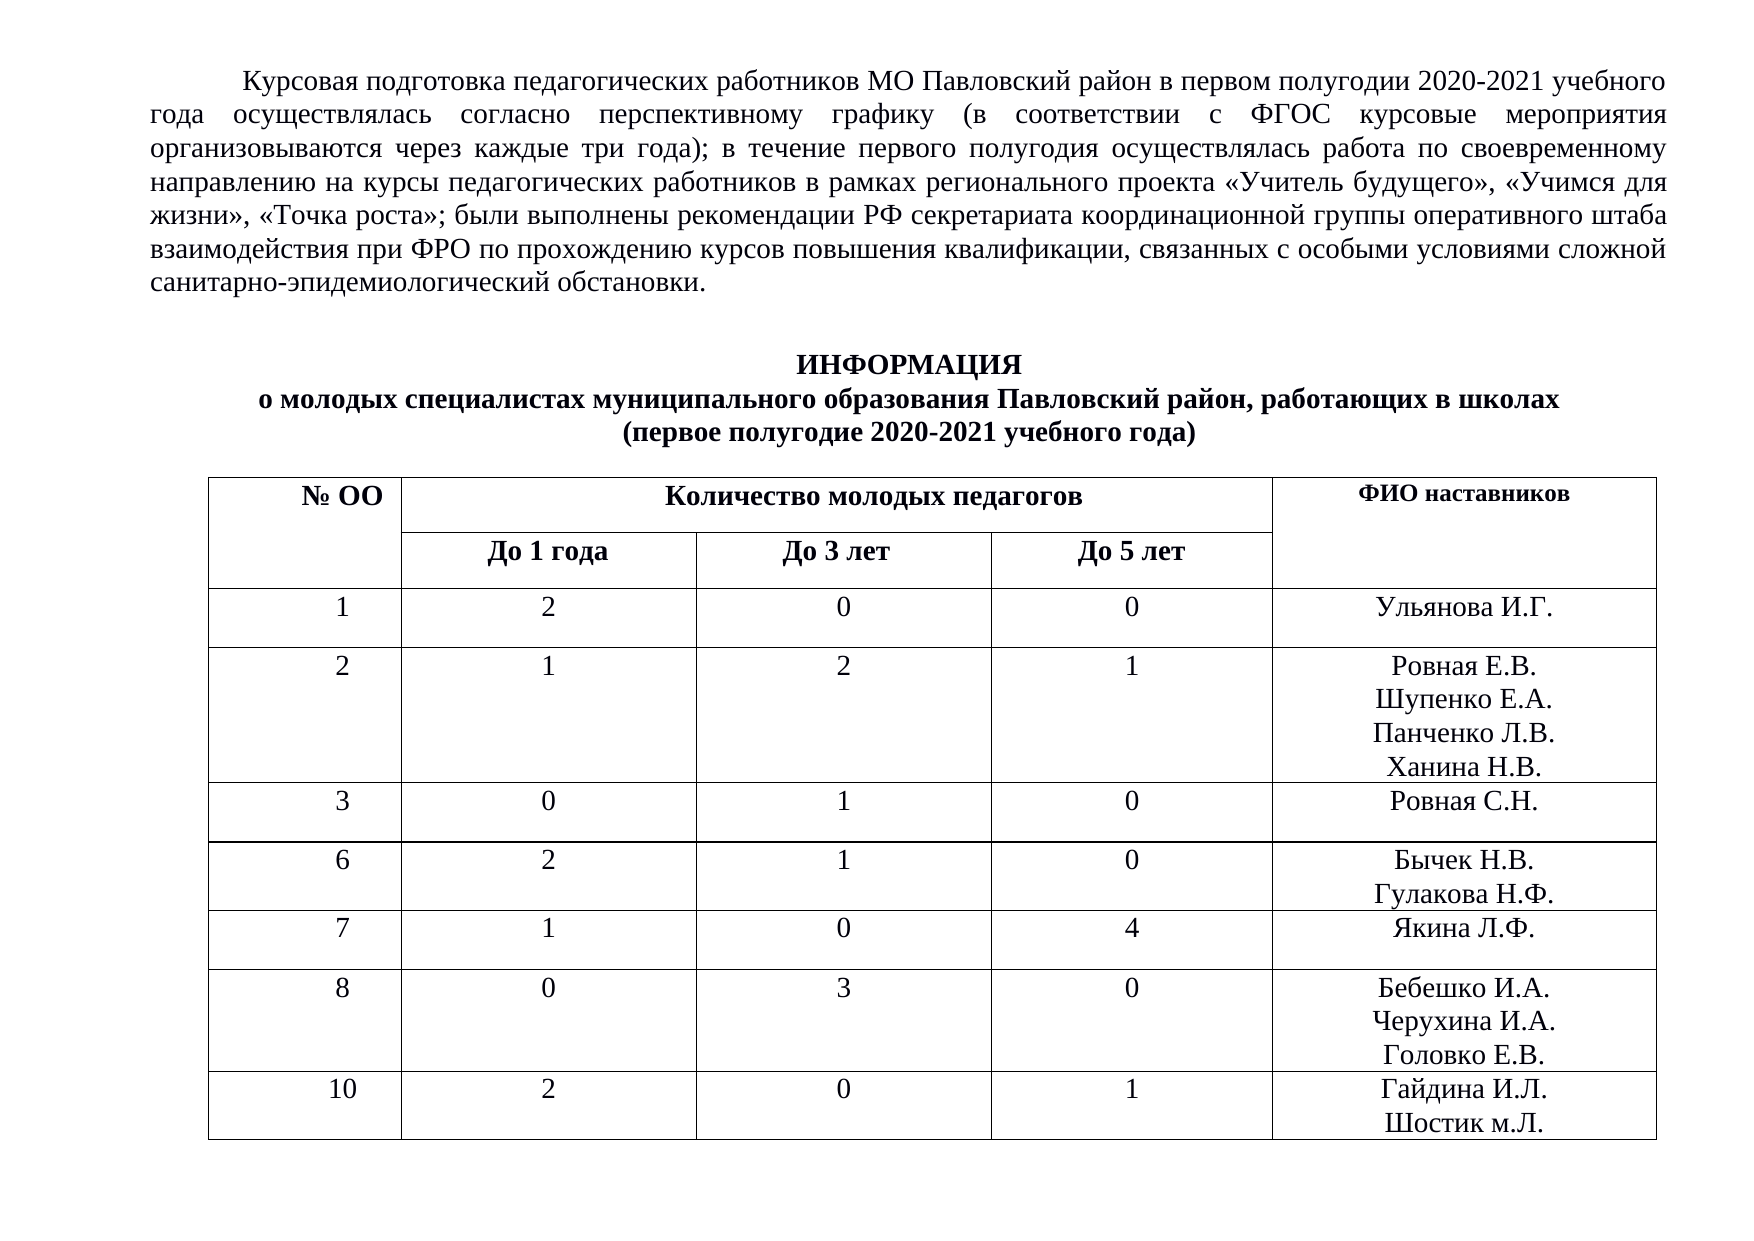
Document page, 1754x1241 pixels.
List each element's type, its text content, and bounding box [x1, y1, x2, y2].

table_cell Ровная С.Н. [1273, 783, 1656, 841]
table_cell 2 [402, 589, 696, 647]
table_cell 0 [697, 589, 991, 647]
table_cell Якина Л.Ф. [1273, 911, 1656, 969]
table_cell 0 [992, 970, 1272, 1071]
table_cell 2 [402, 843, 696, 909]
table_header № ОО [209, 478, 401, 588]
text ИНФОРМАЦИЯ [150, 347, 1668, 381]
table_cell Бебешко И.А. Черухина И.А. Головко Е.В. [1273, 970, 1656, 1071]
table_cell До 1 года [402, 533, 696, 588]
table_cell 3 [209, 783, 401, 841]
table_cell 0 [992, 843, 1272, 909]
table_cell 0 [992, 589, 1272, 647]
table_cell Ульянова И.Г. [1273, 589, 1656, 647]
table_cell 1 [697, 843, 991, 909]
table_cell До 5 лет [992, 533, 1272, 588]
table_cell 2 [697, 648, 991, 782]
table_cell 4 [992, 911, 1272, 969]
text о молодых специалистах муниципального образования Павловский район, работающих в школах [150, 381, 1668, 414]
table_cell 2 [209, 648, 401, 782]
table_cell 10 [209, 1072, 401, 1139]
table_cell 1 [209, 589, 401, 647]
table_cell Ровная Е.В. Шупенко Е.А. Панченко Л.В. Ханина Н.В. [1273, 648, 1656, 782]
table_cell 1 [402, 648, 696, 782]
table_cell 7 [209, 911, 401, 969]
table_cell 1 [402, 911, 696, 969]
table_cell 0 [697, 911, 991, 969]
table_header Количество молодых педагогов [402, 478, 1272, 532]
text Курсовая подготовка педагогических работников МО Павловский район в первом полугодии 2020-2021 учебного года осуществлялась согласно перспективному графику (в соответствии с ФГОС курсовые мероприятия организовываются через каждые три года); в течение первого полугодия осуществлялась работа по своевременному направлению на курсы педагогических работников в рамках регионального проекта «Учитель будущего», «Учимся для жизни», «Точка роста»; были выполнены рекомендации РФ секретариата координационной группы оперативного штаба взаимодействия при ФРО по прохождению курсов повышения квалификации, связанных с особыми условиями сложной санитарно-эпидемиологический обстановки. [150, 63, 1668, 298]
table_cell 6 [209, 843, 401, 909]
table_cell 1 [992, 1072, 1272, 1139]
text (первое полугодие 2020-2021 учебного года) [150, 414, 1668, 448]
table_cell 3 [697, 970, 991, 1071]
table_cell 0 [402, 783, 696, 841]
table_cell 0 [992, 783, 1272, 841]
table_cell Гайдина И.Л. Шостик м.Л. [1273, 1072, 1656, 1139]
table_cell 1 [697, 783, 991, 841]
table_cell 0 [697, 1072, 991, 1139]
table_cell 0 [402, 970, 696, 1071]
table_cell До 3 лет [697, 533, 991, 588]
table_cell 1 [992, 648, 1272, 782]
table_cell Бычек Н.В. Гулакова Н.Ф. [1273, 843, 1656, 909]
table_cell 2 [402, 1072, 696, 1139]
table_cell 8 [209, 970, 401, 1071]
table_header ФИО наставников [1273, 478, 1656, 588]
